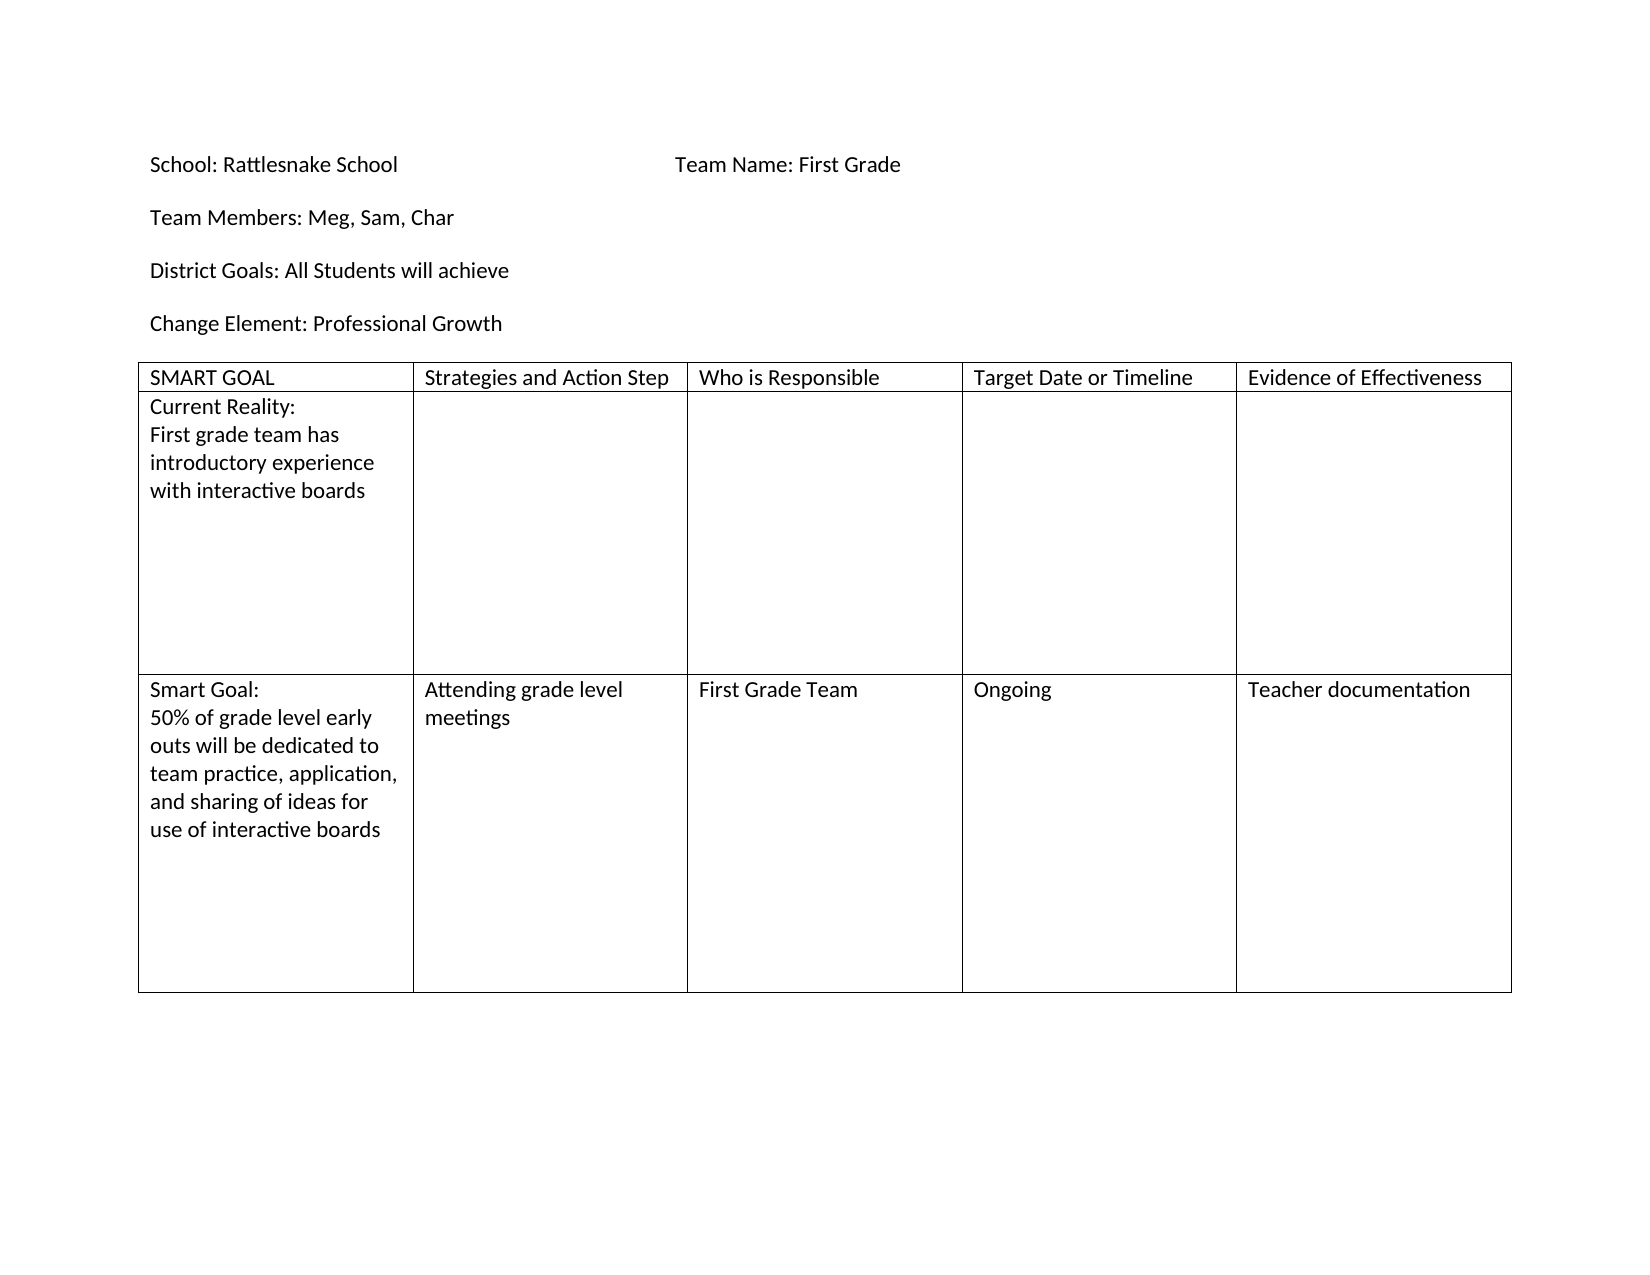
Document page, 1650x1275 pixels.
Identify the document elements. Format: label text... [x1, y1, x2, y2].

table_cell Teacher documentation [1237, 675, 1511, 992]
table_cell [1237, 392, 1511, 674]
table_header SMART GOAL [139, 363, 413, 391]
table_cell Current Reality: First grade team has introductory experience with interactive boards [139, 392, 413, 674]
text School: Rattlesnake School Team Name: First Grade [150, 150, 1500, 178]
text District Goals: All Students will achieve [150, 256, 1500, 284]
table_cell [414, 392, 687, 674]
table_header Evidence of Effectiveness [1237, 363, 1511, 391]
table_cell [688, 392, 962, 674]
text Change Element: Professional Growth [150, 309, 1500, 337]
table_cell First Grade Team [688, 675, 962, 992]
table_cell [963, 392, 1236, 674]
table_header Strategies and Action Step [414, 363, 687, 391]
text Team Members: Meg, Sam, Char [150, 203, 1500, 231]
table_cell Ongoing [963, 675, 1236, 992]
table_cell Attending grade level meetings [414, 675, 687, 992]
table_header Target Date or Timeline [963, 363, 1236, 391]
table_header Who is Responsible [688, 363, 962, 391]
table_cell Smart Goal: 50% of grade level early outs will be dedicated to team practice, application, and sharing of ideas for use of interactive boards [139, 675, 413, 992]
